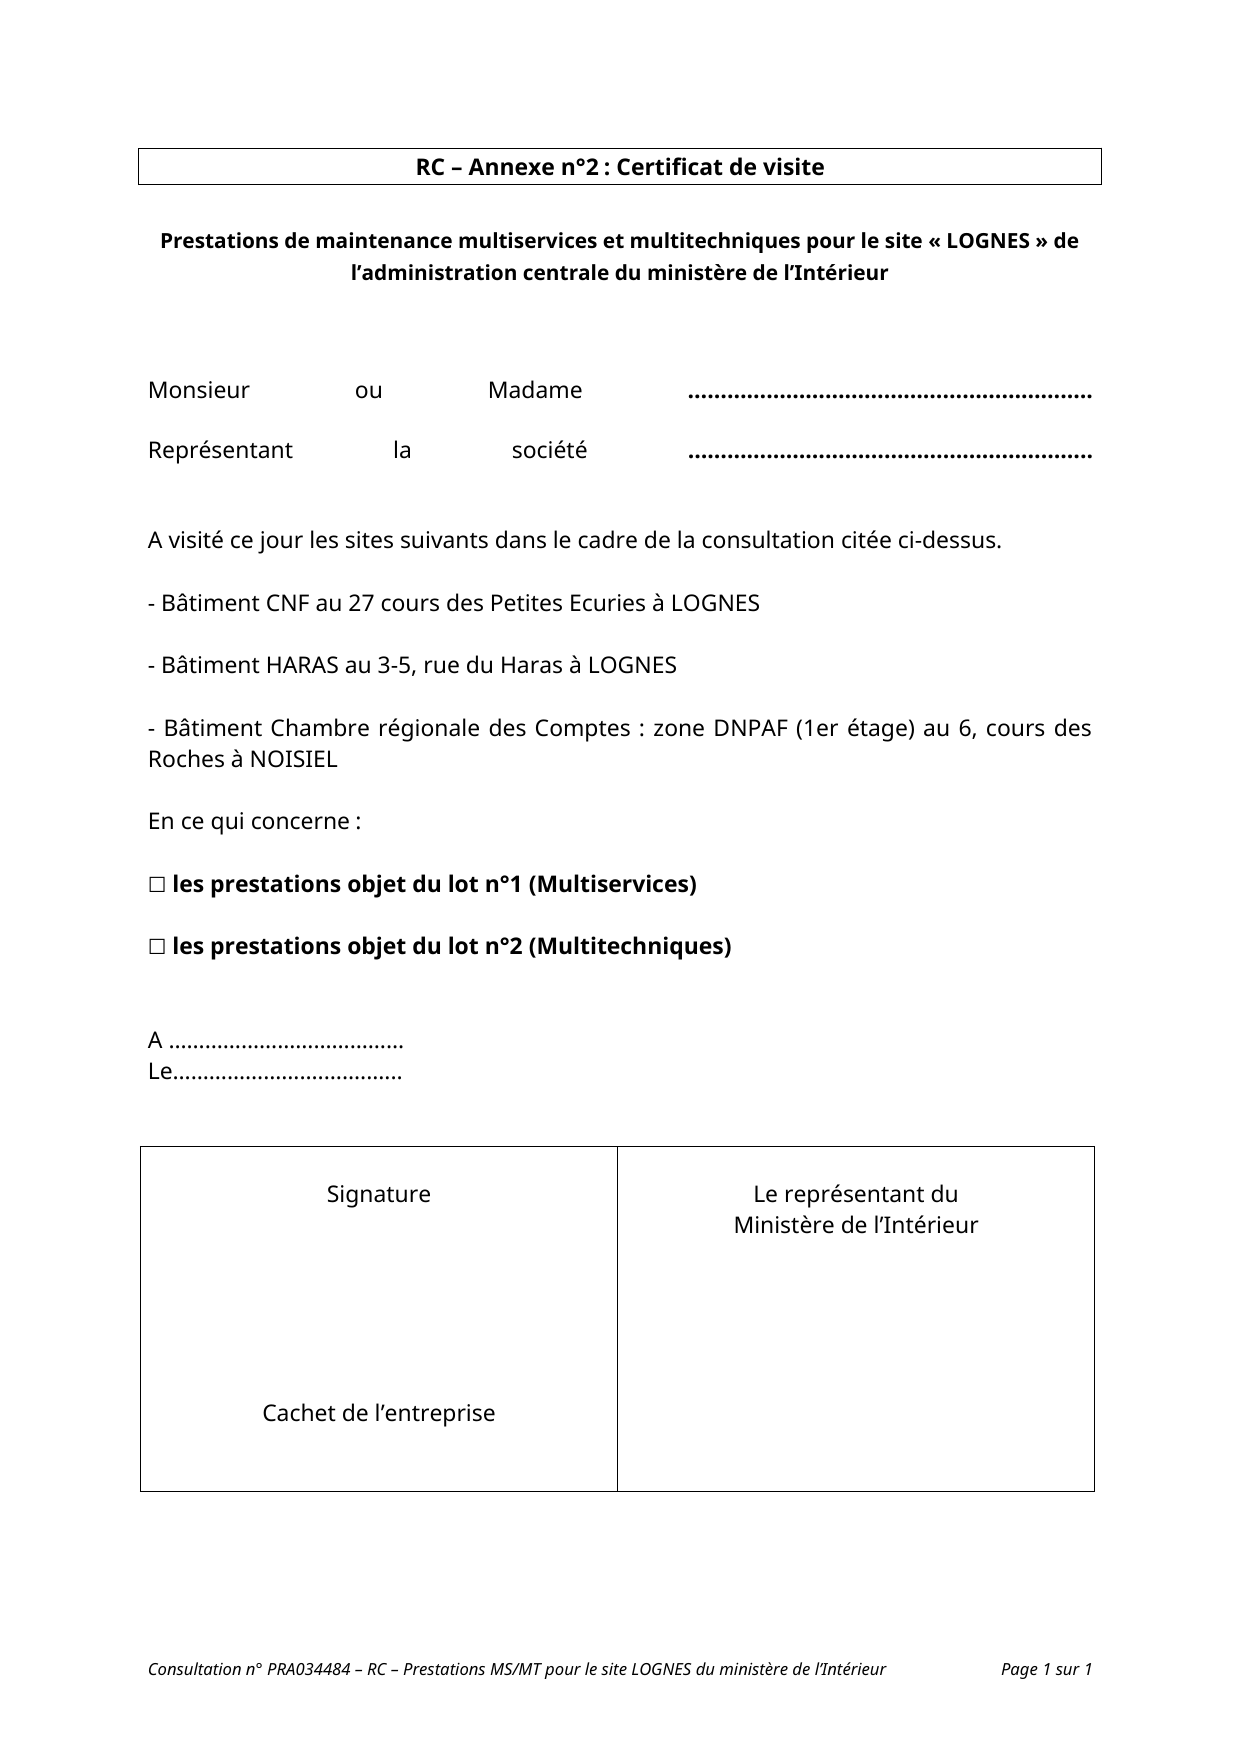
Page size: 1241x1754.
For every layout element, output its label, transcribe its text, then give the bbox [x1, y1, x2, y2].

text RC – Annexe n°2 : Certificat de visite [139, 149, 1101, 184]
text ☐ les prestations objet du lot n°1 (Multiservices) [148, 868, 1093, 899]
text A visité ce jour les sites suivants dans le cadre de la consultation citée ci-dessus. [148, 524, 1093, 555]
text Le…………………….……..….. [148, 1055, 1093, 1114]
table_header Le représentant du Ministère de l’Intérieur [618, 1147, 1094, 1491]
text Prestations de maintenance multiservices et multitechniques pour le site « LOGNES » de l’administration centrale du ministère de l’Intérieur [148, 226, 1092, 287]
table_header Signature Cachet de l’entreprise [141, 1147, 617, 1491]
text Monsieur ou Madame ………………………………………………….…. [148, 374, 1093, 433]
text A ………………………………… [148, 1024, 1093, 1055]
text Représentant la société …………………………………………………….. [148, 433, 1093, 493]
text - Bâtiment Chambre régionale des Comptes : zone DNPAF (1er étage) au 6, cours des Roches à NOISIEL [148, 712, 1093, 774]
text - Bâtiment HARAS au 3-5, rue du Haras à LOGNES [148, 649, 1093, 680]
text En ce qui concerne : [148, 805, 1093, 837]
text - Bâtiment CNF au 27 cours des Petites Ecuries à LOGNES [148, 587, 1093, 618]
text ☐ les prestations objet du lot n°2 (Multitechniques) [148, 930, 1093, 962]
